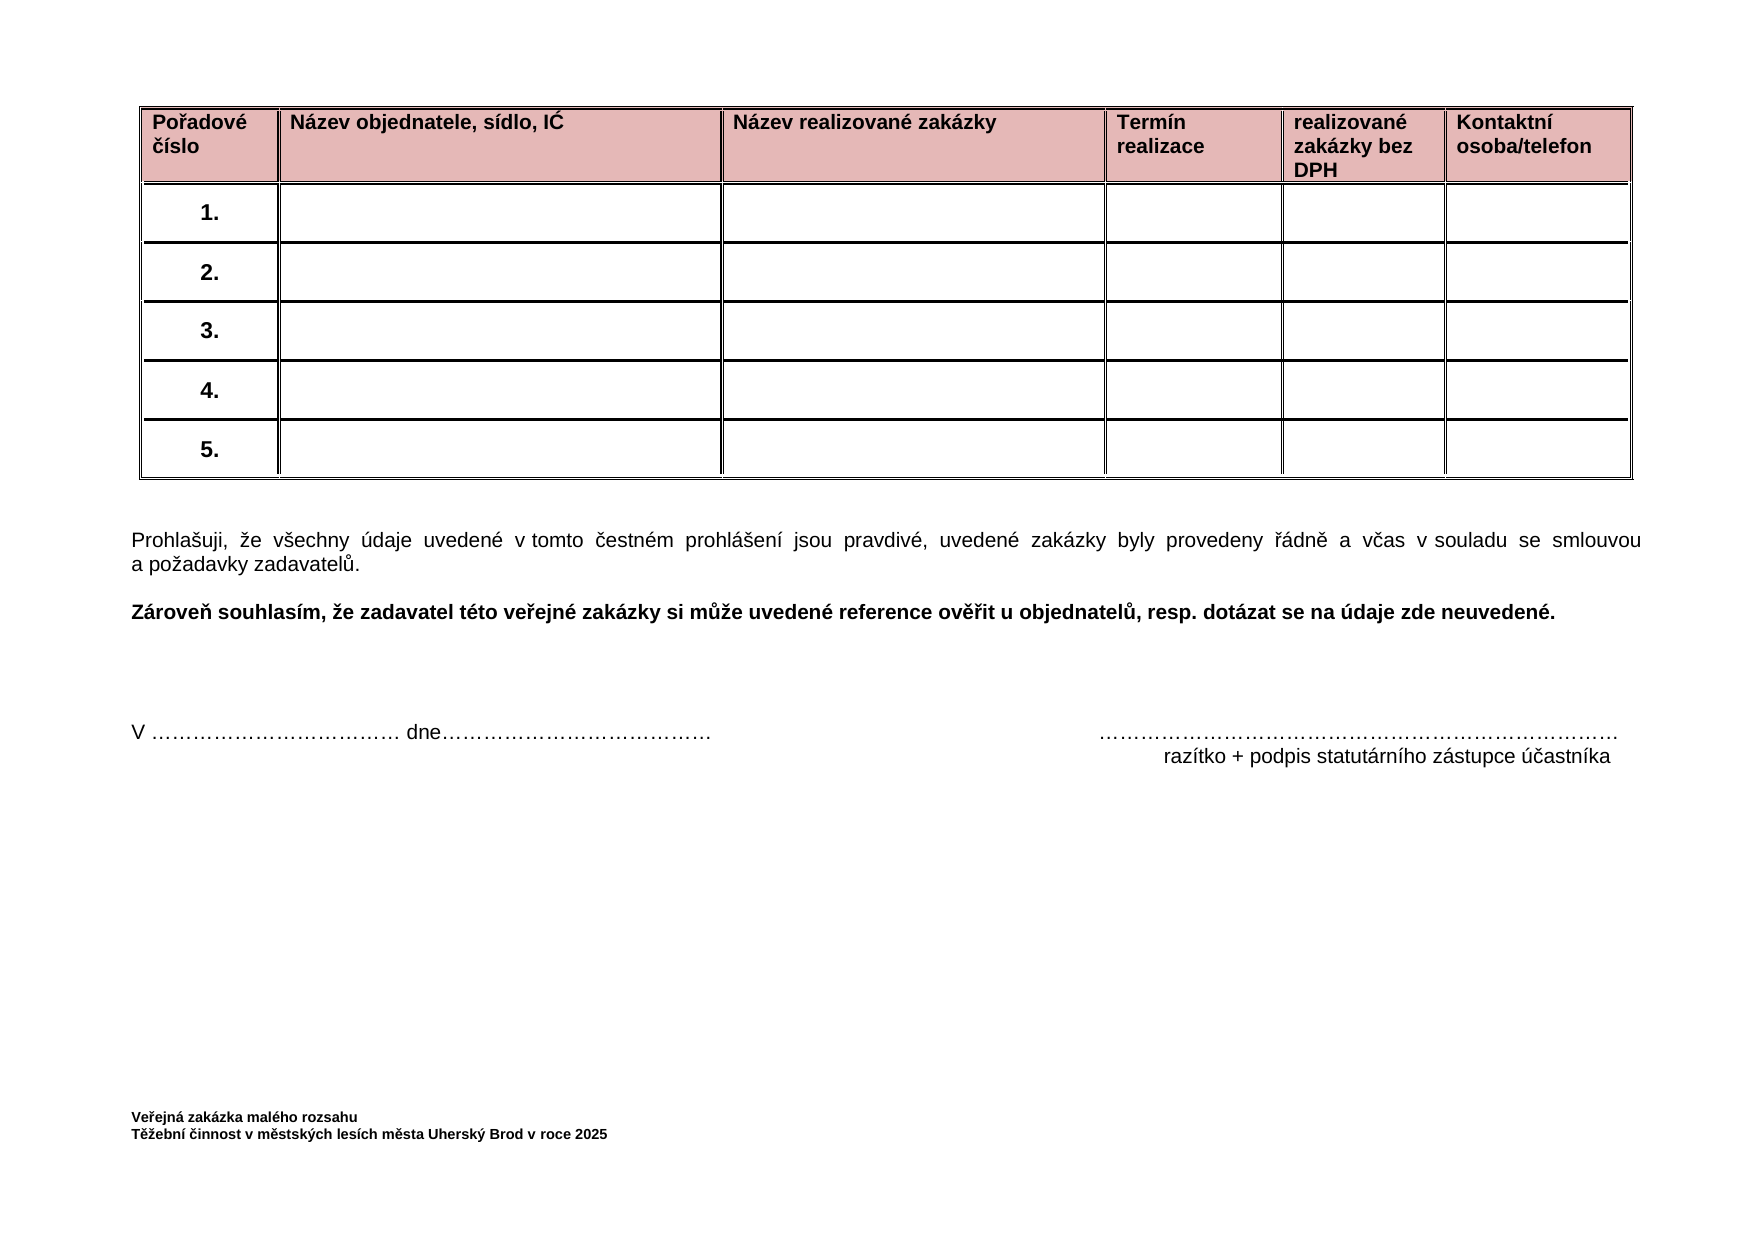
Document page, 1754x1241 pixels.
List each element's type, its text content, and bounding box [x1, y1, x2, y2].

table_cell [1107, 362, 1281, 418]
table_header Termín realizace [1105, 107, 1282, 181]
table_cell [279, 420, 722, 477]
table_cell [1107, 244, 1281, 299]
table_cell [1445, 181, 1632, 241]
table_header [1445, 107, 1632, 181]
table_cell [1447, 300, 1632, 359]
table_cell 5. [142, 418, 279, 477]
table_cell [1284, 244, 1444, 299]
table_cell [281, 244, 720, 299]
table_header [722, 109, 1105, 181]
text V ……………………………… dne………………………………… ………………………………………………………………… [131, 719, 1642, 743]
table_cell [724, 185, 1104, 241]
table_cell [1284, 185, 1444, 241]
table_cell [1447, 241, 1632, 299]
table_cell 2. [141, 241, 277, 299]
table_cell [281, 185, 720, 241]
table_cell [1284, 362, 1444, 418]
table_cell [281, 362, 720, 418]
table_cell [724, 362, 1104, 418]
table_cell 3. [141, 300, 277, 359]
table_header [1283, 110, 1445, 181]
text Prohlašuji, že všechny údaje uvedené v tomto čestném prohlášení jsou pravdivé, uvedené zakázky byly provedeny řádně a včas v souladu se smlouvou a požadavky zadavatelů. [131, 528, 1642, 576]
table_cell [1284, 303, 1444, 359]
table_cell [1107, 185, 1281, 241]
table_cell [1445, 418, 1630, 477]
table_cell [724, 244, 1104, 299]
text razítko + podpis statutárního zástupce účastníka [131, 743, 1642, 767]
table_cell [1283, 421, 1445, 477]
table_cell [1107, 303, 1281, 359]
table_cell [281, 303, 720, 359]
table_cell 1. [141, 181, 279, 241]
text Zároveň souhlasím, že zadavatel této veřejné zakázky si může uvedené reference ověřit u objednatelů, resp. dotázat se na údaje zde neuvedené. [131, 600, 1642, 624]
table_cell 4. [142, 359, 277, 418]
table_cell [722, 420, 1105, 477]
table_cell [1447, 359, 1630, 418]
table_cell [724, 303, 1104, 359]
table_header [279, 109, 722, 181]
table_cell [1105, 418, 1282, 477]
table_header Pořadové číslo [142, 110, 279, 181]
